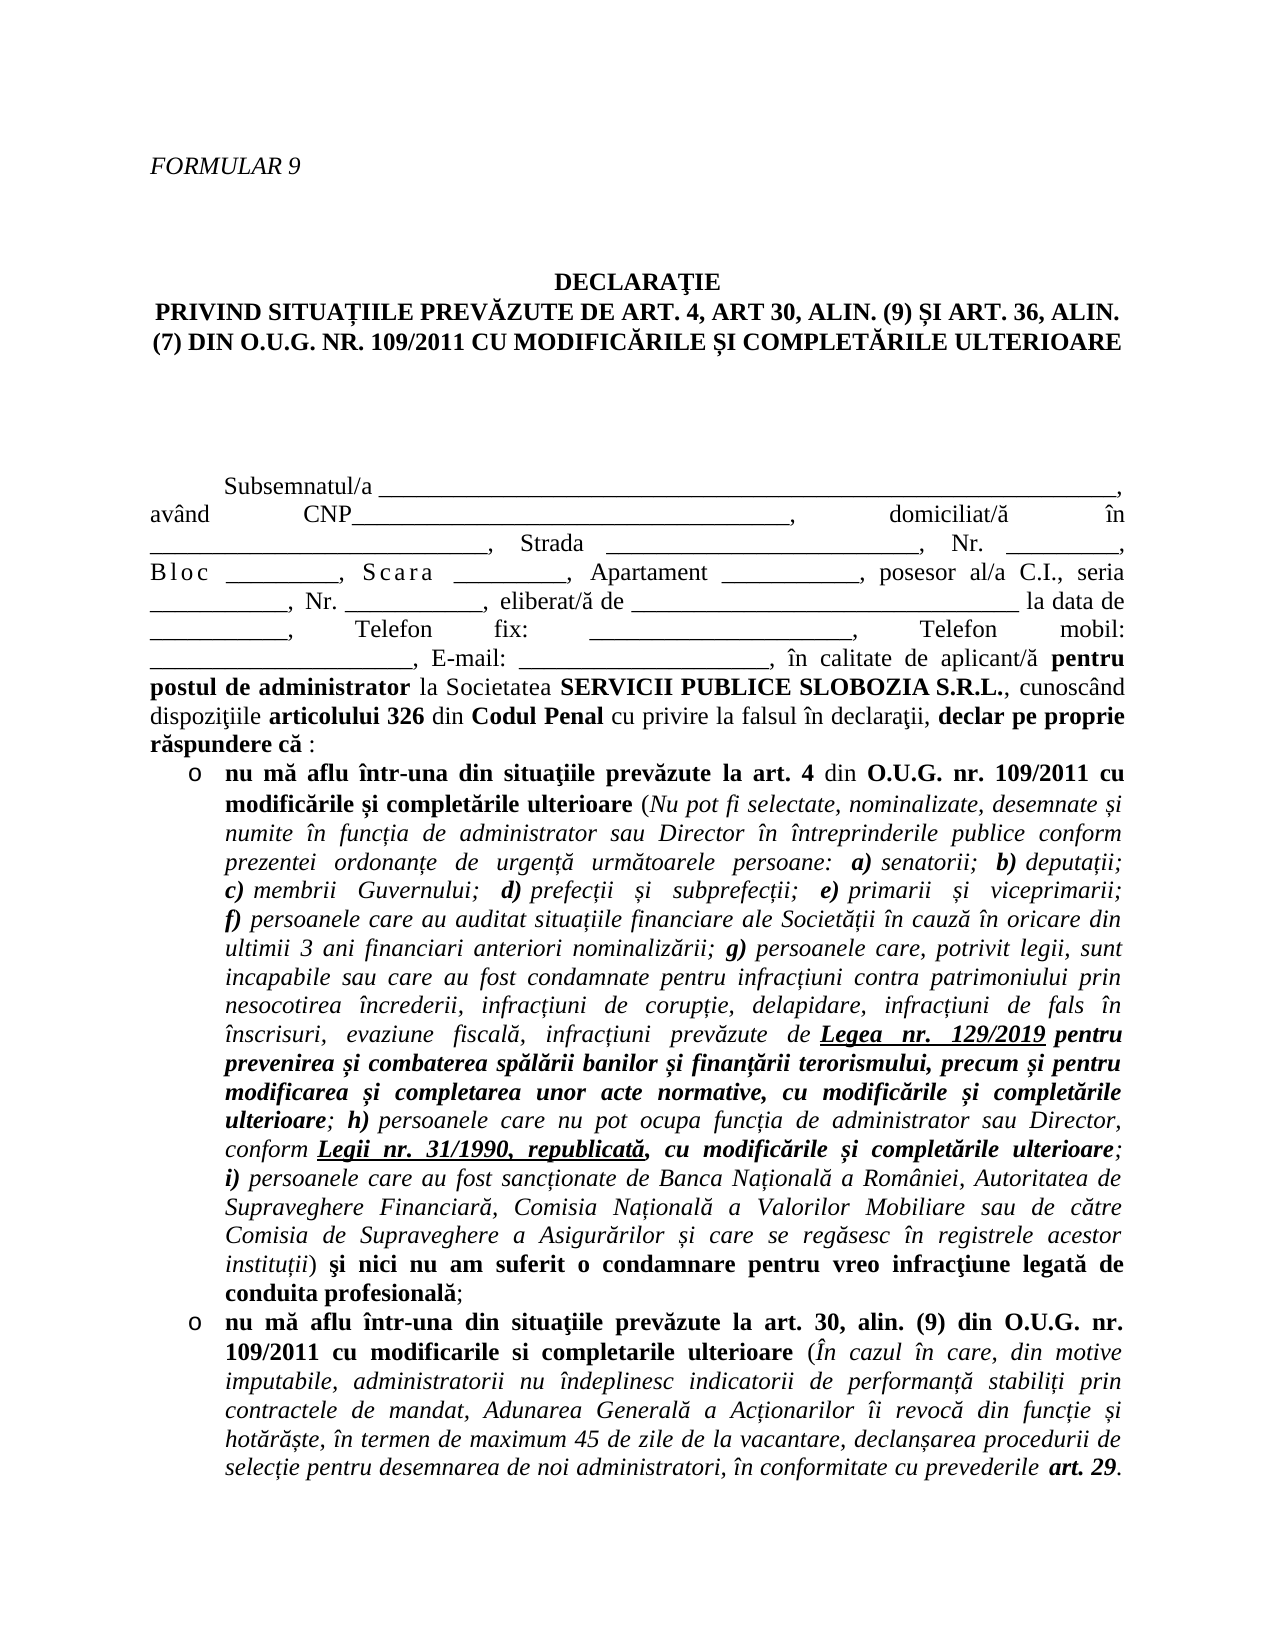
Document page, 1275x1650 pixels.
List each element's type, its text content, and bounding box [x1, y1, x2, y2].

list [187, 1307, 1125, 1481]
text PRIVIND SITUAȚIILE PREVĂZUTE DE ART. 4, ART 30, ALIN. (9) ȘI ART. 36, ALIN. (7) DIN O.U.G. NR. 109/2011 CU MODIFICĂRILE ȘI COMPLETĂRILE ULTERIOARE [150, 296, 1125, 356]
text Subsemnatul/a ___________________________________________________________, având CNP___________________________________, domiciliat/ă în ___________________________, Strada _________________________, Nr. _________, Bloc _________, Scara _________, Apartament ___________, posesor al/a C.I., seria ___________, Nr. ___________, eliberat/ă de _______________________________ la data de ___________, Telefon fix: _____________________, Telefon mobil: _____________________, E-mail: ____________________, în calitate de aplicant/ă pentru postul de administrator la Societatea SERVICII PUBLICE SLOBOZIA S.R.L., cunoscând dispoziţiile articolului 326 din Codul Penal cu privire la falsul în declaraţii, declar pe proprie răspundere că : [150, 471, 1125, 758]
text FORMULAR 9 [150, 150, 1125, 180]
list nu mă aflu într-una din situaţiile prevăzute la art. 4 din O.U.G. nr. 109/2011 cu modificările și completările ulterioare (Nu pot fi selectate, nominalizate, desemnate și numite în funcția de administrator sau Director în întreprinderile publice conform prezentei ordonanțe de urgență următoarele persoane: a) senatorii; b) deputații; c) membrii Guvernului; d) prefecții și subprefecții; e) primarii și viceprimarii; f) persoanele care au auditat situațiile financiare ale Societății în cauză în oricare din ultimii 3 ani financiari anteriori nominalizării; g) persoanele care, potrivit legii, sunt incapabile sau care au fost condamnate pentru infracțiuni contra patrimoniului prin nesocotirea încrederii, infracțiuni de corupție, delapidare, infracțiuni de fals în înscrisuri, evaziune fiscală, infracțiuni prevăzute de Legea nr. 129/2019 pentru prevenirea și combaterea spălării banilor și finanțării terorismului, precum și pentru modificarea și completarea unor acte normative, cu modificările și completările ulterioare; h) persoanele care nu pot ocupa funcția de administrator sau Director, conform Legii nr. 31/1990, republicată, cu modificările și completările ulterioare; i) persoanele care au fost sancționate de Banca Națională a României, Autoritatea de Supraveghere Financiară, Comisia Națională a Valorilor Mobiliare sau de către Comisia de Supraveghere a Asigurărilor și care se regăsesc în registrele acestor instituții) şi nici nu am suferit o condamnare pentru vreo infracţiune legată de conduita profesională; [187, 758, 1125, 1307]
text DECLARAŢIE [150, 266, 1125, 296]
